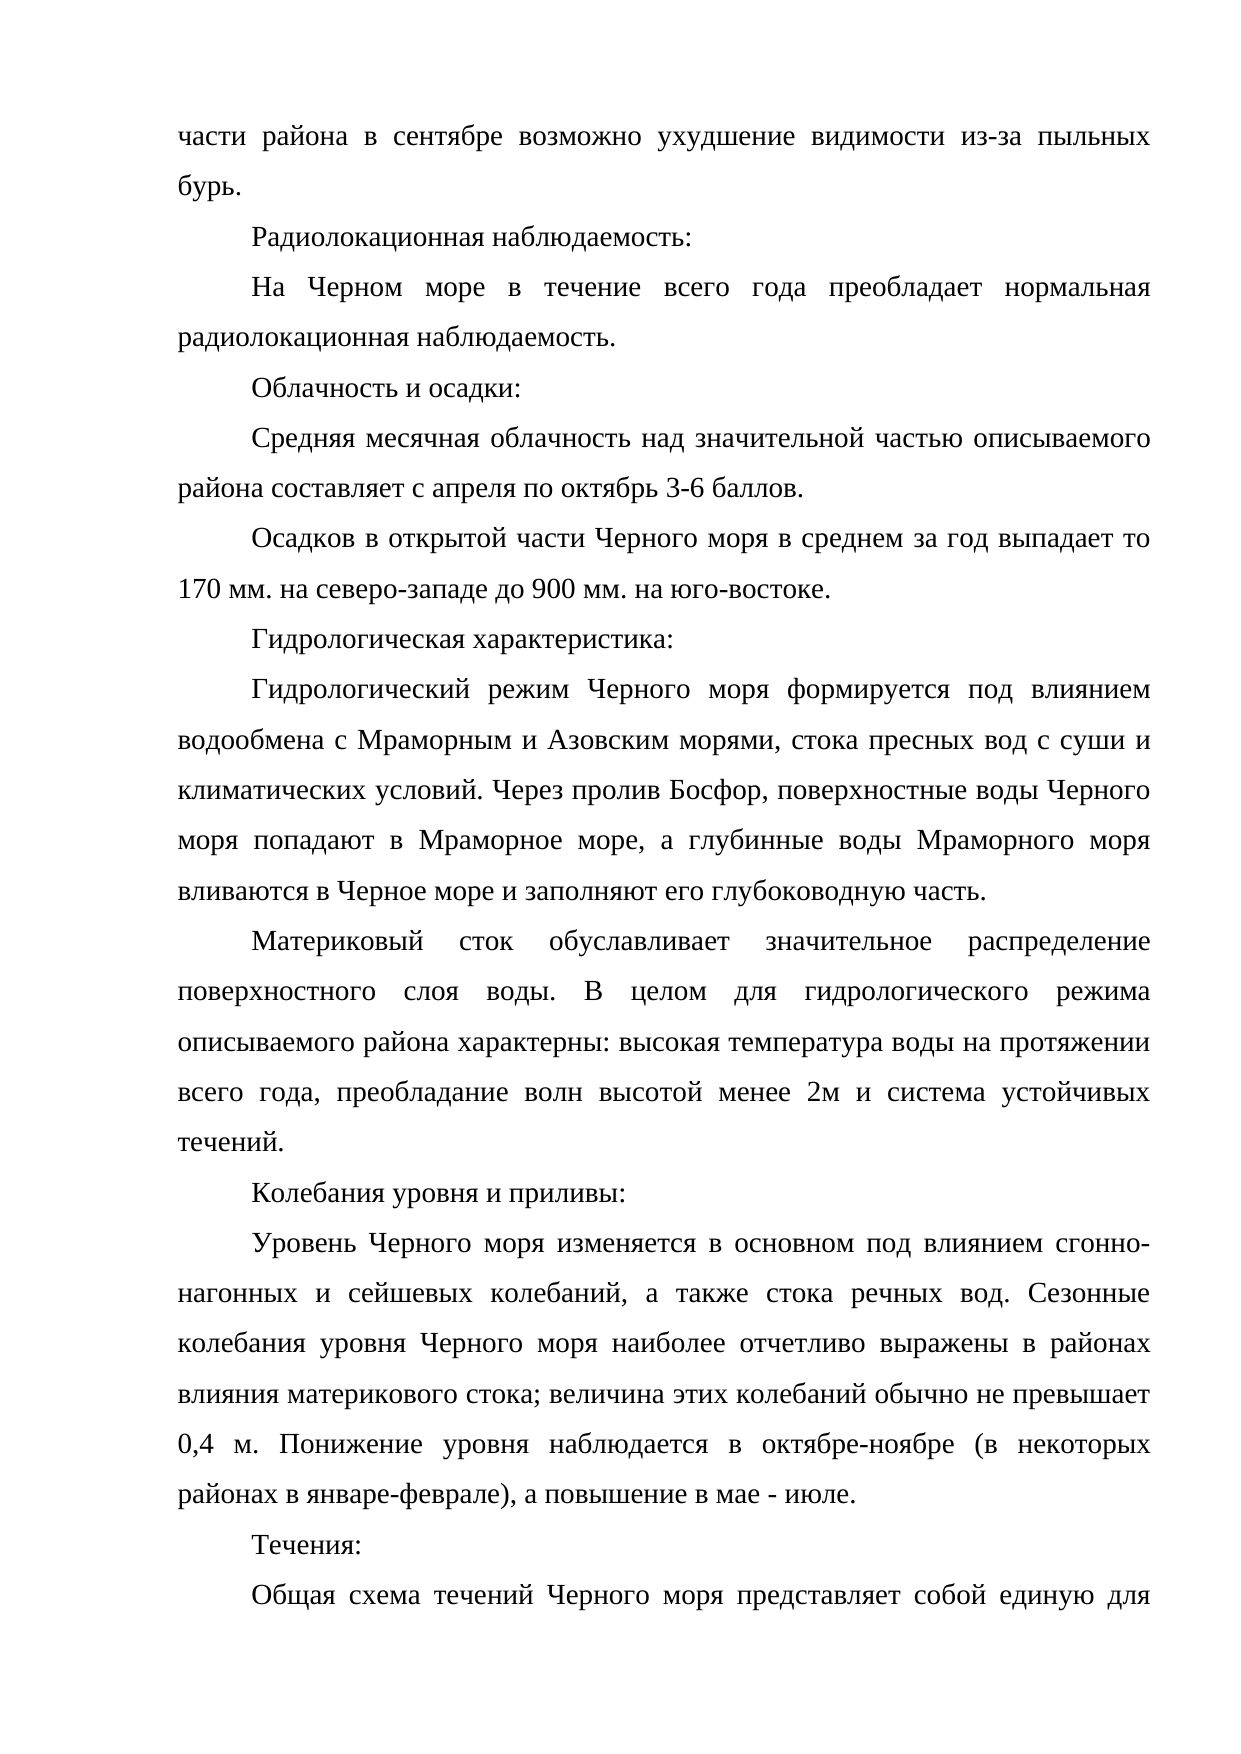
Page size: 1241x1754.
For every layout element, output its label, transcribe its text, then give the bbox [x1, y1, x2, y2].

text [177, 118, 1152, 202]
text Радиолокационная наблюдаемость: [177, 219, 1152, 252]
text Средняя месячная облачность над значительной частью описываемого района составляет с апреля по октябрь 3-6 баллов. [177, 420, 1152, 504]
text Гидрологический режим Черного моря формируется под влиянием водообмена с Мраморным и Азовским морями, стока пресных вод с суши и климатических условий. Через пролив Босфор, поверхностные воды Черного моря попадают в Мраморное море, а глубинные воды Мраморного моря вливаются в Черное море и заполняют его глубоководную часть. [177, 672, 1152, 906]
text Гидрологическая характеристика: [177, 621, 1152, 655]
text Уровень Черного моря изменяется в основном под влиянием сгонно-нагонных и сейшевых колебаний, а также стока речных вод. Сезонные колебания уровня Черного моря наиболее отчетливо выражены в районах влияния материкового стока; величина этих колебаний обычно не превышает 0,4 м. Понижение уровня наблюдается в октябре-ноябре (в некоторых районах в январе-феврале), а повышение в мае - июле. [177, 1225, 1152, 1510]
text Облачность и осадки: [177, 370, 1152, 403]
text На Черном море в течение всего года преобладает нормальная радиолокационная наблюдаемость. [177, 269, 1152, 353]
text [177, 1577, 1152, 1611]
text Колебания уровня и приливы: [177, 1175, 1152, 1208]
text Материковый сток обуславливает значительное распределение поверхностного слоя воды. В целом для гидрологического режима описываемого района характерны: высокая температура воды на протяжении всего года, преобладание волн высотой менее 2м и система устойчивых течений. [177, 923, 1152, 1158]
text Течения: [177, 1527, 1152, 1560]
text Осадков в открытой части Черного моря в среднем за год выпадает то 170 мм. на северо-западе до 900 мм. на юго-востоке. [177, 521, 1152, 604]
